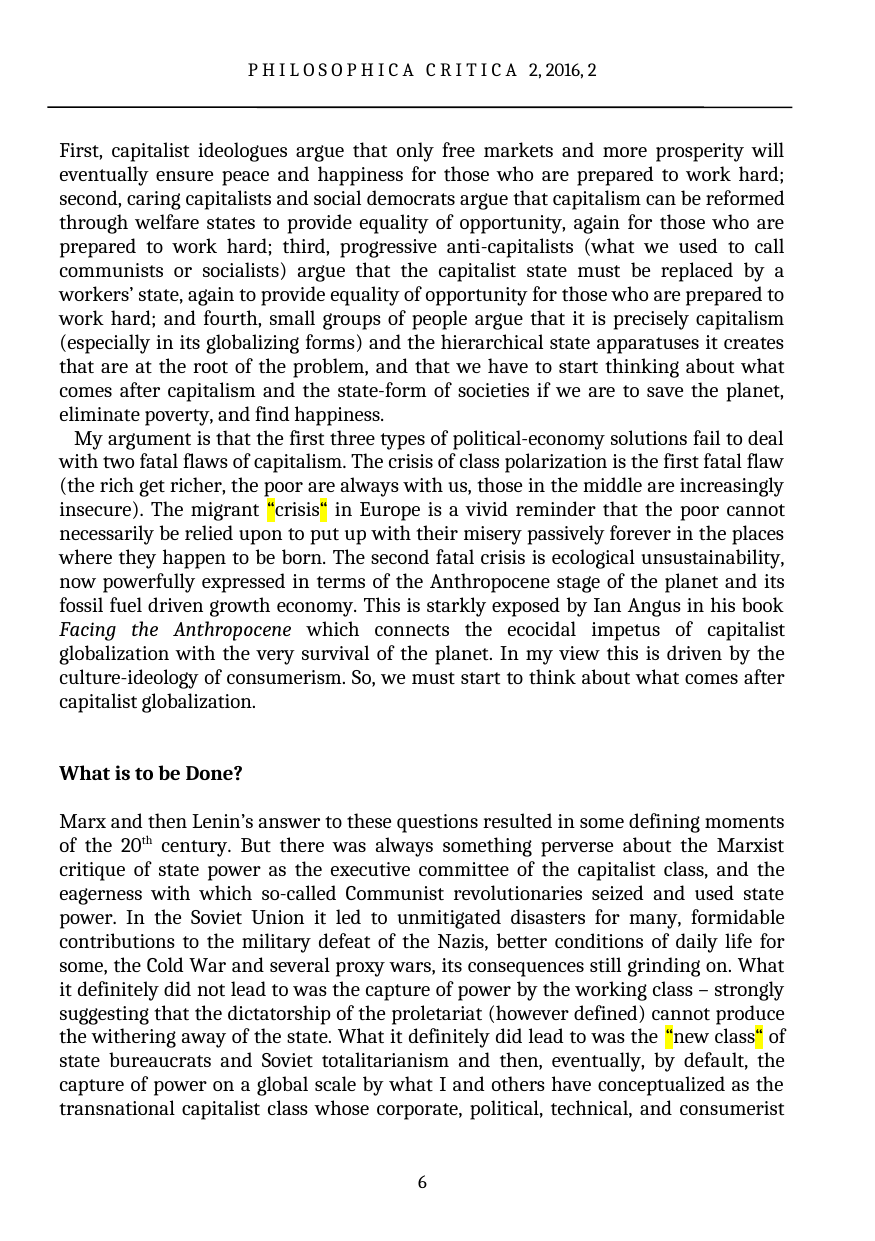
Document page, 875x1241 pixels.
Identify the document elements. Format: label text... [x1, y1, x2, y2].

text What is to be Done? [59, 762, 785, 786]
text My argument is that the first three types of political-economy solutions fail to deal with two fatal flaws of capitalism. The crisis of class polarization is the first fatal flaw (the rich get richer, the poor are always with us, those in the middle are increasingly insecure). The migrant “crisis“ in Europe is a vivid reminder that the poor cannot necessarily be relied upon to put up with their misery passively forever in the places where they happen to be born. The second fatal crisis is ecological unsustainability, now powerfully expressed in terms of the Anthropocene stage of the planet and its fossil fuel driven growth economy. This is starkly exposed by Ian Angus in his book Facing the Anthropocene which connects the ecocidal impetus of capitalist globalization with the very survival of the planet. In my view this is driven by the culture-ideology of consumerism. So, we must start to think about what comes after capitalist globalization. [59, 426, 785, 714]
